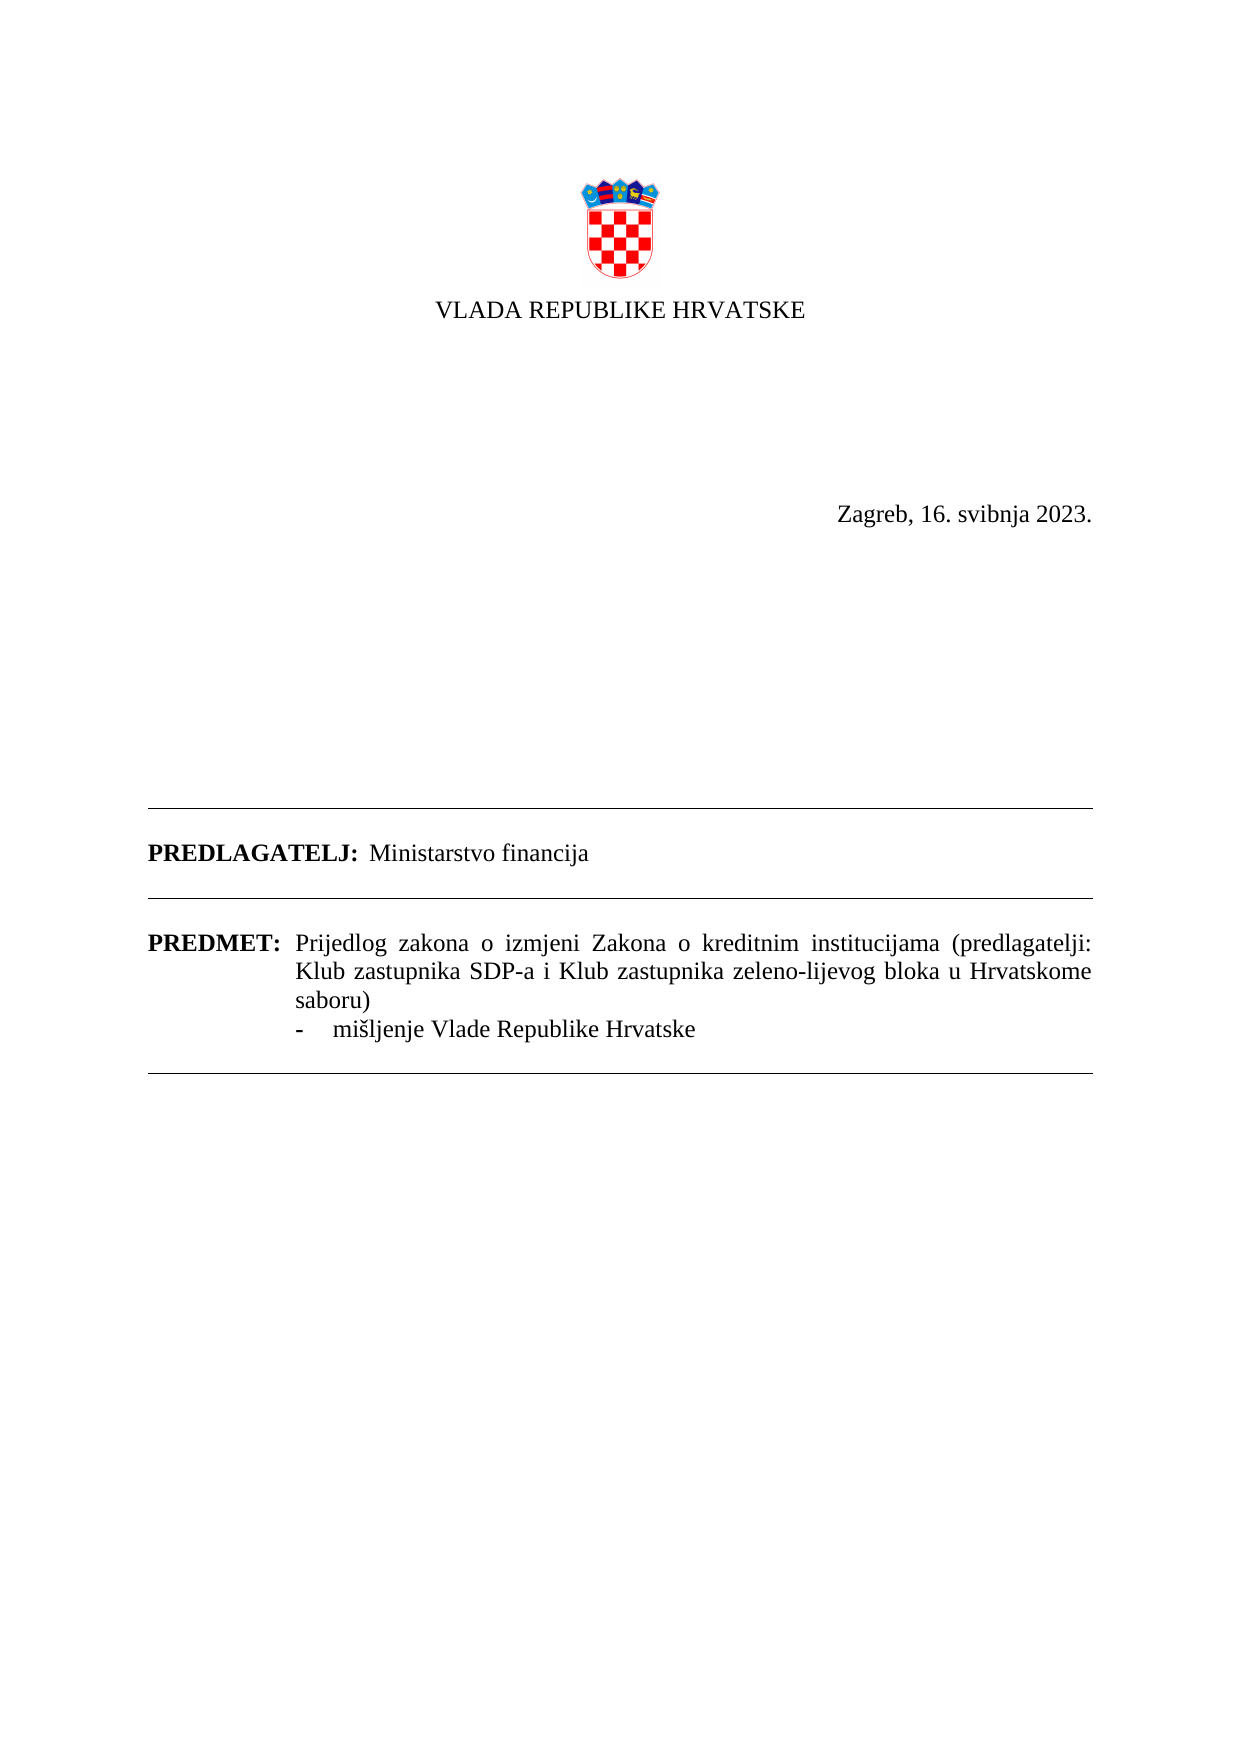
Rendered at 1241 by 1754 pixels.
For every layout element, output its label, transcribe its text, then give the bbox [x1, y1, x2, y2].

text VLADA REPUBLIKE HRVATSKE [148, 295, 1093, 324]
list mišljenje Vlade Republike Hrvatske [295, 1014, 1093, 1043]
text PREDLAGATELJ: Ministarstvo financija [148, 838, 1093, 867]
text PREDMET: Prijedlog zakona o izmjeni Zakona o kreditnim institucijama (predlagatelji: Klub zastupnika SDP-a i Klub zastupnika zeleno-lijevog bloka u Hrvatskome saboru) [148, 928, 1093, 1014]
picture [579, 176, 661, 289]
text Zagreb, 16. svibnja 2023. [148, 499, 1093, 528]
